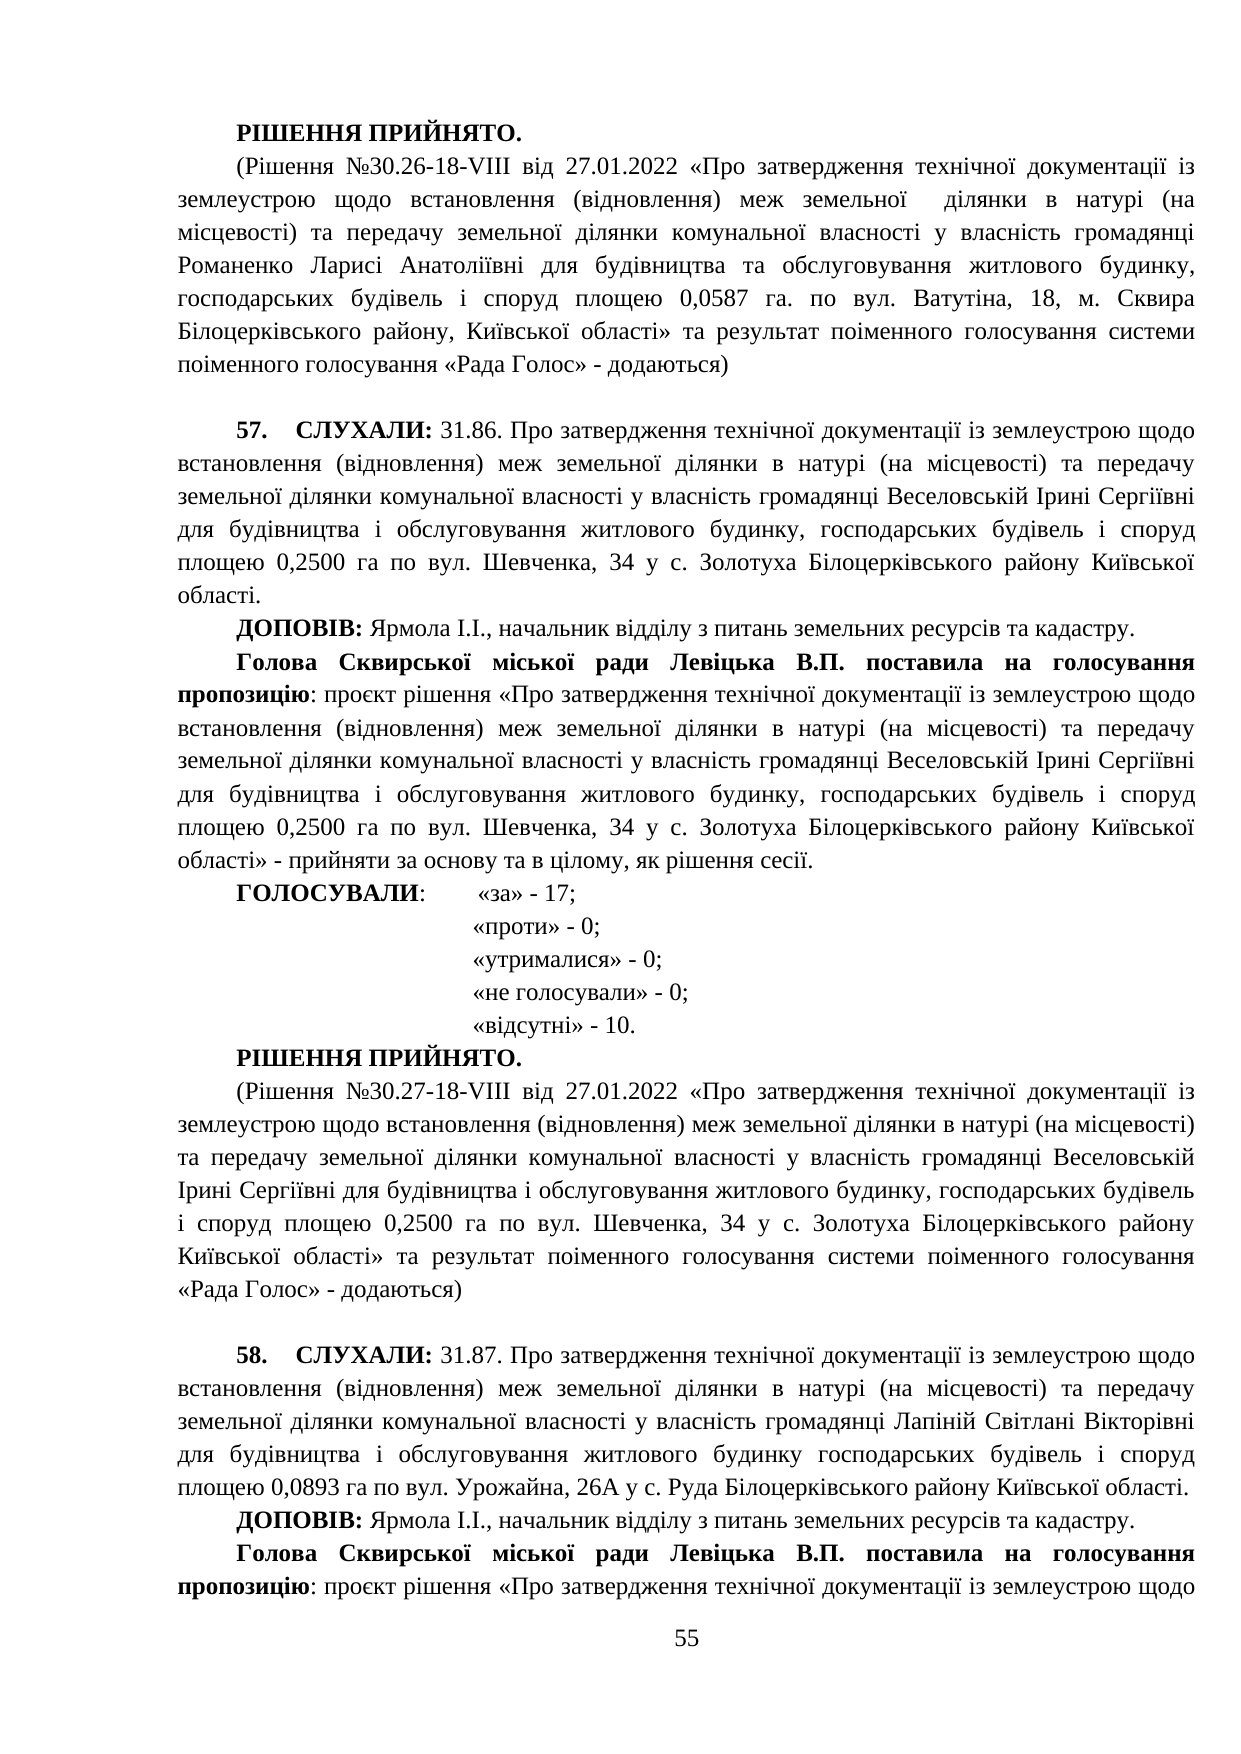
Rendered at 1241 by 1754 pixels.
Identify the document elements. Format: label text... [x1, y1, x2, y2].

text «утрималися» - 0; [428, 944, 1196, 972]
text ДОПОВІВ: Ярмола І.І., начальник відділу з питань земельних ресурсів та кадастру. [236, 613, 1196, 642]
text РІШЕННЯ ПРИЙНЯТО. [177, 118, 1196, 147]
text ГОЛОСУВАЛИ: «за» - 17; [177, 878, 1196, 906]
text Голова Сквирської міської ради Левіцька В.П. поставила на голосування пропозицію: проєкт рішення «Про затвердження технічної документації із землеустрою щодо встановлення (відновлення) меж земельної ділянки в натурі (на місцевості) та передачу земельної ділянки комунальної власності у власність громадянці Веселовській Ірині Сергіївні для будівництва і обслуговування житлового будинку, господарських будівель і споруд площею 0,2500 га по вул. Шевченка, 34 у с. Золотуха Білоцерківського району Київської області» - прийняти за основу та в цілому, як рішення сесії. [177, 647, 1196, 873]
text (Рішення №30.27-18-VIII від 27.01.2022 «Про затвердження технічної документації із землеустрою щодо встановлення (відновлення) меж земельної ділянки в натурі (на місцевості) та передачу земельної ділянки комунальної власності у власність громадянці Веселовській Ірині Сергіївні для будівництва і обслуговування житлового будинку, господарських будівель і споруд площею 0,2500 га по вул. Шевченка, 34 у с. Золотуха Білоцерківського району Київської області» та результат поіменного голосування системи поіменного голосування «Рада Голос» - додаються) [177, 1076, 1196, 1303]
text (Рішення №30.26-18-VIII від 27.01.2022 «Про затвердження технічної документації із землеустрою щодо встановлення (відновлення) меж земельної ділянки в натурі (на місцевості) та передачу земельної ділянки комунальної власності у власність громадянці Романенко Ларисі Анатоліївні для будівництва та обслуговування житлового будинку, господарських будівель і споруд площею 0,0587 га. по вул. Ватутіна, 18, м. Сквира Білоцерківського району, Київської області» та результат поіменного голосування системи поіменного голосування «Рада Голос» - додаються) [177, 151, 1196, 378]
text «відсутні» - 10. [428, 1010, 1196, 1038]
list СЛУХАЛИ: 31.87. Про затвердження технічної документації із землеустрою щодо встановлення (відновлення) меж земельної ділянки в натурі (на місцевості) та передачу земельної ділянки комунальної власності у власність громадянці Лапіній Світлані Вікторівні для будівництва і обслуговування житлового будинку господарських будівель і споруд площею 0,0893 га по вул. Урожайна, 26А у с. Руда Білоцерківського району Київської області. [177, 1340, 1196, 1501]
text ДОПОВІВ: Ярмола І.І., начальник відділу з питань земельних ресурсів та кадастру. [236, 1505, 1196, 1534]
text «проти» - 0; [428, 911, 1196, 939]
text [177, 1538, 1196, 1600]
list СЛУХАЛИ: 31.86. Про затвердження технічної документації із землеустрою щодо встановлення (відновлення) меж земельної ділянки в натурі (на місцевості) та передачу земельної ділянки комунальної власності у власність громадянці Веселовській Ірині Сергіївні для будівництва і обслуговування житлового будинку, господарських будівель і споруд площею 0,2500 га по вул. Шевченка, 34 у с. Золотуха Білоцерківського району Київської області. [177, 415, 1196, 609]
text «не голосували» - 0; [428, 977, 1196, 1006]
text РІШЕННЯ ПРИЙНЯТО. [177, 1043, 1196, 1072]
